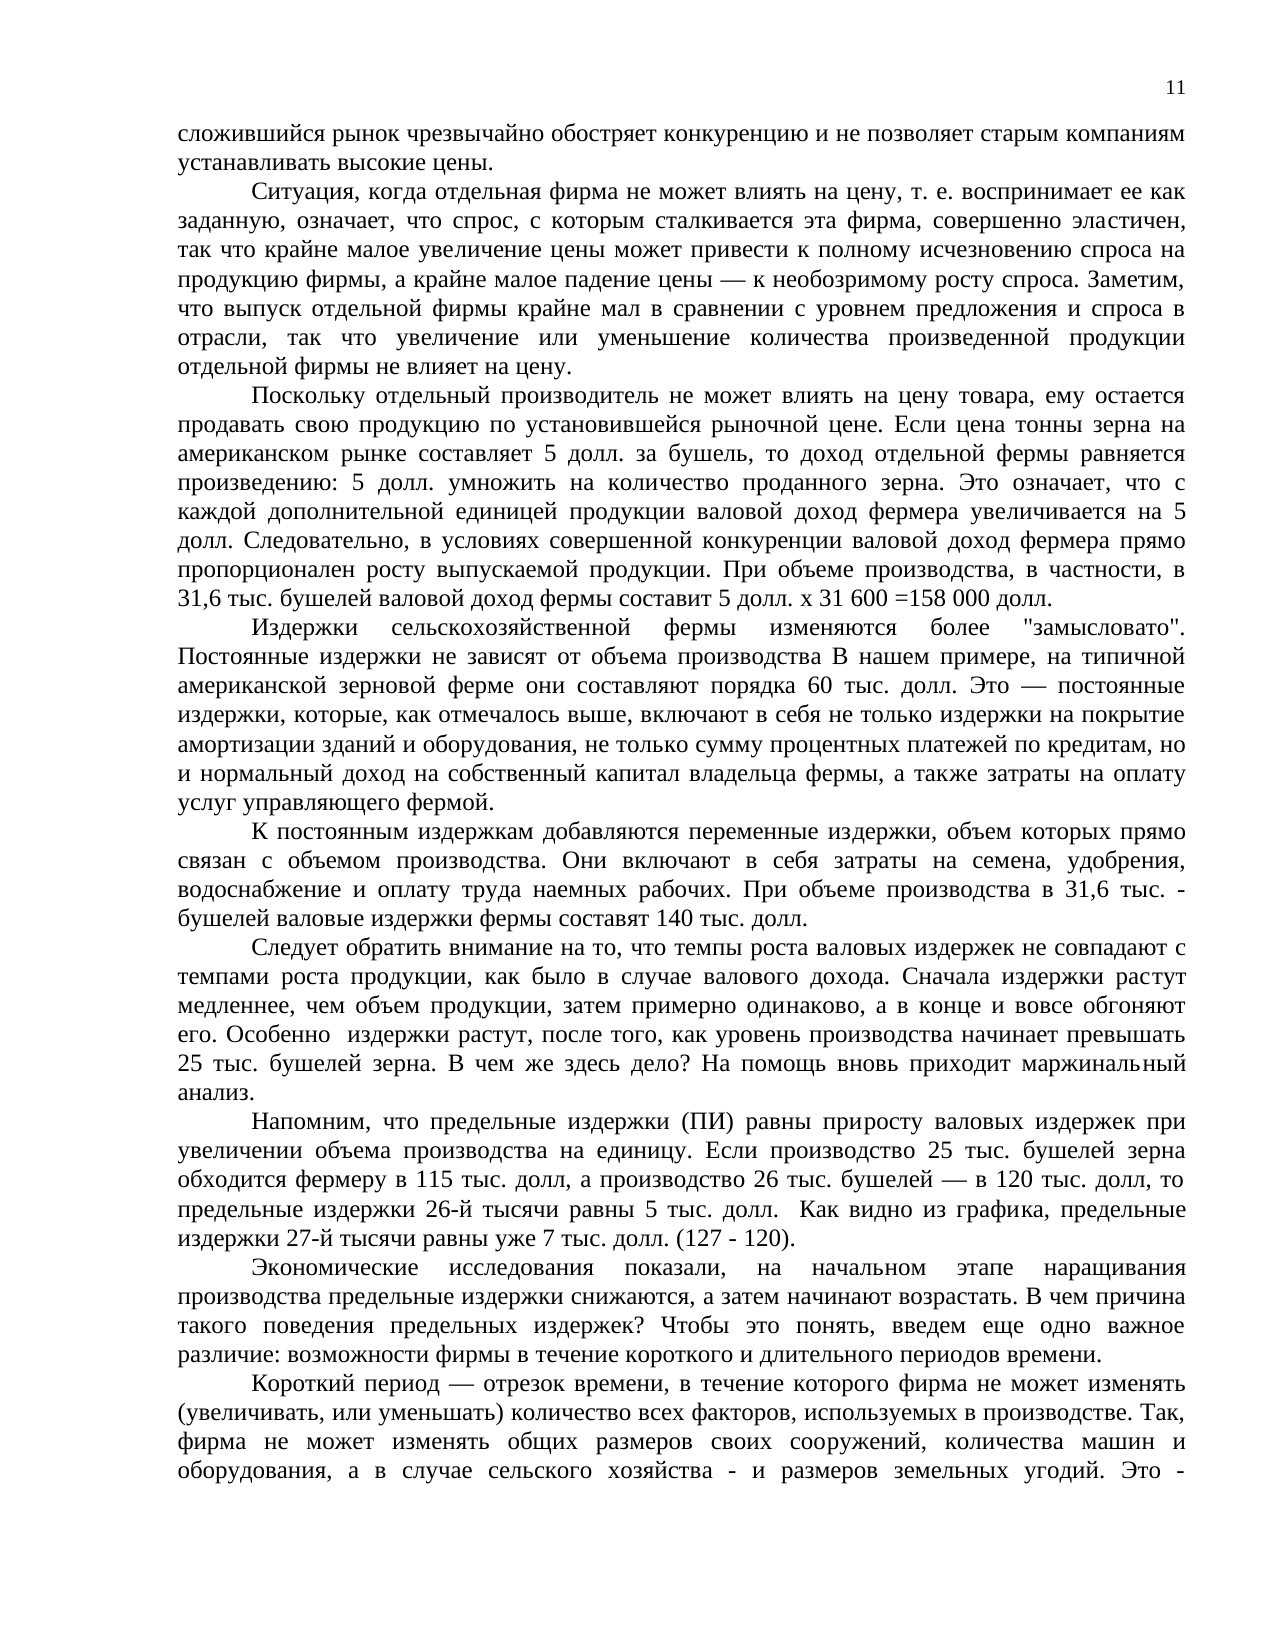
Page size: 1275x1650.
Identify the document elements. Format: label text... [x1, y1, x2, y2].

text Издержки сельскохозяйственной фермы изменяются более "замысловато". Постоянные издержки не зависят от объема производства В нашем примере, на типичной американской зерновой ферме они составляют порядка 60 тыс. долл. Это — постоянные издержки, которые, как отмечалось выше, включают в себя не только издержки на покрытие амортизации зданий и оборудования, не только сумму процентных платежей по кредитам, но и нормальный доход на собственный капитал владельца фермы, а также затраты на оплату услуг управляющего фермой. [177, 612, 1186, 816]
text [177, 118, 1186, 176]
text Ситуация, когда отдельная фирма не может влиять на цену, т. е. воспринимает ее как заданную, означает, что спрос, с которым сталкивается эта фирма, совершенно эластичен, так что крайне малое увеличение цены может привести к полному исчезновению спроса на продукцию фирмы, а крайне малое падение цены — к необозримому росту спроса. Заметим, что выпуск отдельной фирмы крайне мал в сравнении с уровнем предложения и спроса в отрасли, так что увеличение или уменьшение количества произведенной продукции отдельной фирмы не влияет на цену. [177, 176, 1186, 380]
text Поскольку отдельный производитель не может влиять на цену товара, ему остается продавать свою продукцию по установившейся рыночной цене. Если цена тонны зерна на американском рынке составляет 5 долл. за бушель, то доход отдельной фермы равняется произведению: 5 долл. умножить на количество проданного зерна. Это означает, что с каждой дополнительной единицей продукции валовой доход фермера увеличивается на 5 долл. Следовательно, в условиях совершенной конкуренции валовой доход фермера прямо пропорционален росту выпускаемой продукции. При объеме производства, в частности, в 31,6 тыс. бушелей валовой доход фермы составит 5 долл. х 31 600 =158 000 долл. [177, 380, 1186, 612]
text К постоянным издержкам добавляются переменные издержки, объем которых прямо связан с объемом производства. Они включают в себя затраты на семена, удобрения, водоснабжение и оплату труда наемных рабочих. При объеме производства в 31,6 тыс. - бушелей валовые издержки фермы составят 140 тыс. долл. [177, 816, 1186, 932]
text Следует обратить внимание на то, что темпы роста валовых издержек не совпадают с темпами роста продукции, как было в случае валового дохода. Сначала издержки растут медленнее, чем объем продукции, затем примерно одинаково, а в конце и вовсе обгоняют его. Особенно издержки растут, после того, как уровень производства начинает превышать 25 тыс. бушелей зерна. В чем же здесь дело? На помощь вновь приходит маржинальный анализ. [177, 932, 1186, 1106]
text Напомним, что предельные издержки (ПИ) равны приросту валовых издержек при увеличении объема производства на единицу. Если производство 25 тыс. бушелей зерна обходится фермеру в 115 тыс. долл, а производство 26 тыс. бушелей — в 120 тыс. долл, то предельные издержки 26-й тысячи равны 5 тыс. долл. Как видно из графика, предельные издержки 27-й тысячи равны уже 7 тыс. долл. (127 - 120). [177, 1106, 1186, 1252]
text Экономические исследования показали, на начальном этапе наращивания производства предельные издержки снижаются, а затем начинают возрастать. В чем причина такого поведения предельных издержек? Чтобы это понять, введем еще одно важное различие: возможности фирмы в течение короткого и длительного периодов времени. [177, 1252, 1186, 1368]
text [177, 1368, 1186, 1484]
